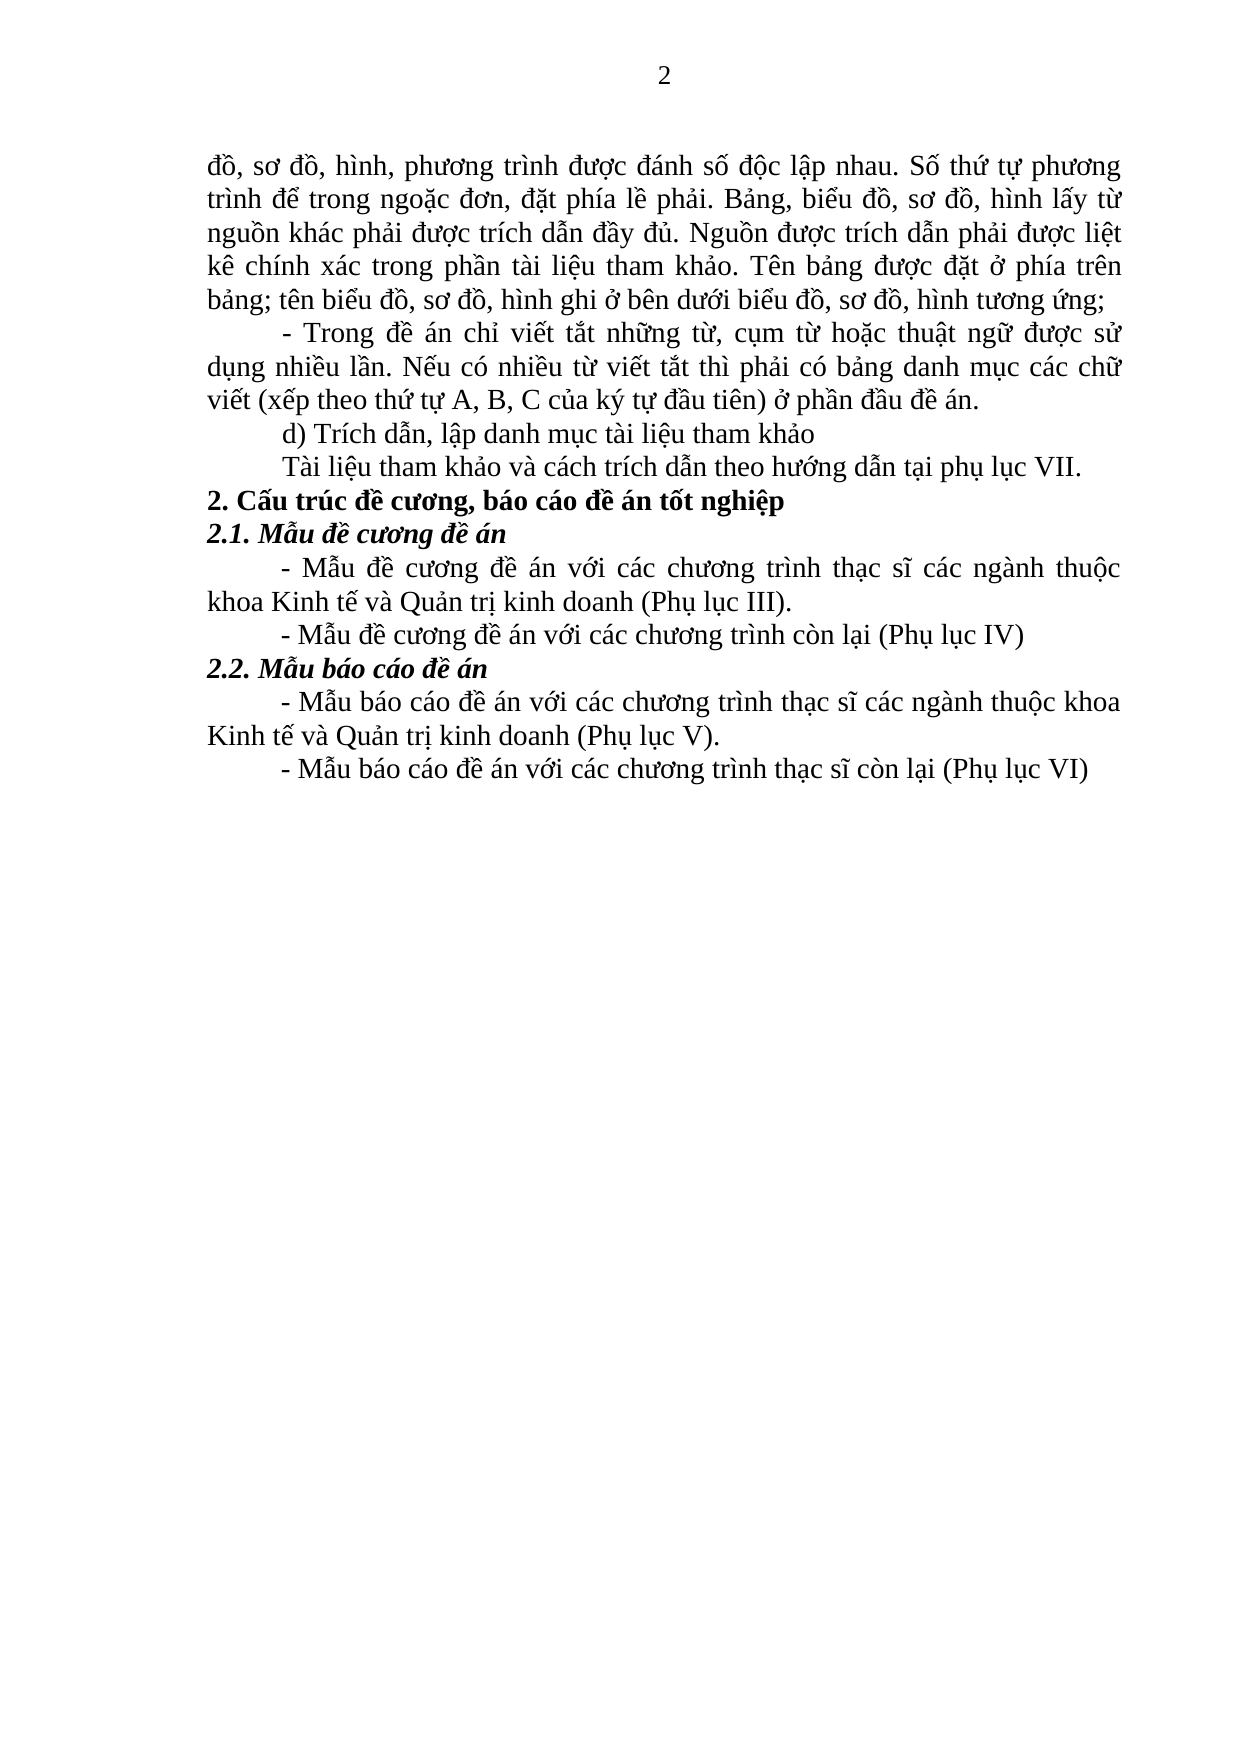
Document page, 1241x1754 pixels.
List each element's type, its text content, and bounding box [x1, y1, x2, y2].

text - Mẫu báo cáo đề án với các chương trình thạc sĩ các ngành thuộc khoa Kinh tế và Quản trị kinh doanh (Phụ lục V). [207, 684, 1122, 751]
text 2. Cấu trúc đề cương, báo cáo đề án tốt nghiệp [207, 483, 1122, 517]
text 2.2. Mẫu báo cáo đề án [207, 651, 1122, 684]
text - Trong đề án chỉ viết tắt những từ, cụm từ hoặc thuật ngữ được sử dụng nhiều lần. Nếu có nhiều từ viết tắt thì phải có bảng danh mục các chữ viết (xếp theo thứ tự A, B, C của ký tự đầu tiên) ở phần đầu đề án. [207, 315, 1122, 416]
text - Mẫu báo cáo đề án với các chương trình thạc sĩ còn lại (Phụ lục VI) [207, 751, 1122, 785]
text d) Trích dẫn, lập danh mục tài liệu tham khảo [207, 416, 1122, 449]
text Tài liệu tham khảo và cách trích dẫn theo hướng dẫn tại phụ lục VII. [207, 449, 1122, 483]
text - Mẫu đề cương đề án với các chương trình còn lại (Phụ lục IV) [207, 617, 1122, 651]
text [207, 148, 1122, 315]
text 2.1. Mẫu đề cương đề án [207, 517, 1122, 550]
text - Mẫu đề cương đề án với các chương trình thạc sĩ các ngành thuộc khoa Kinh tế và Quản trị kinh doanh (Phụ lục III). [207, 550, 1122, 617]
